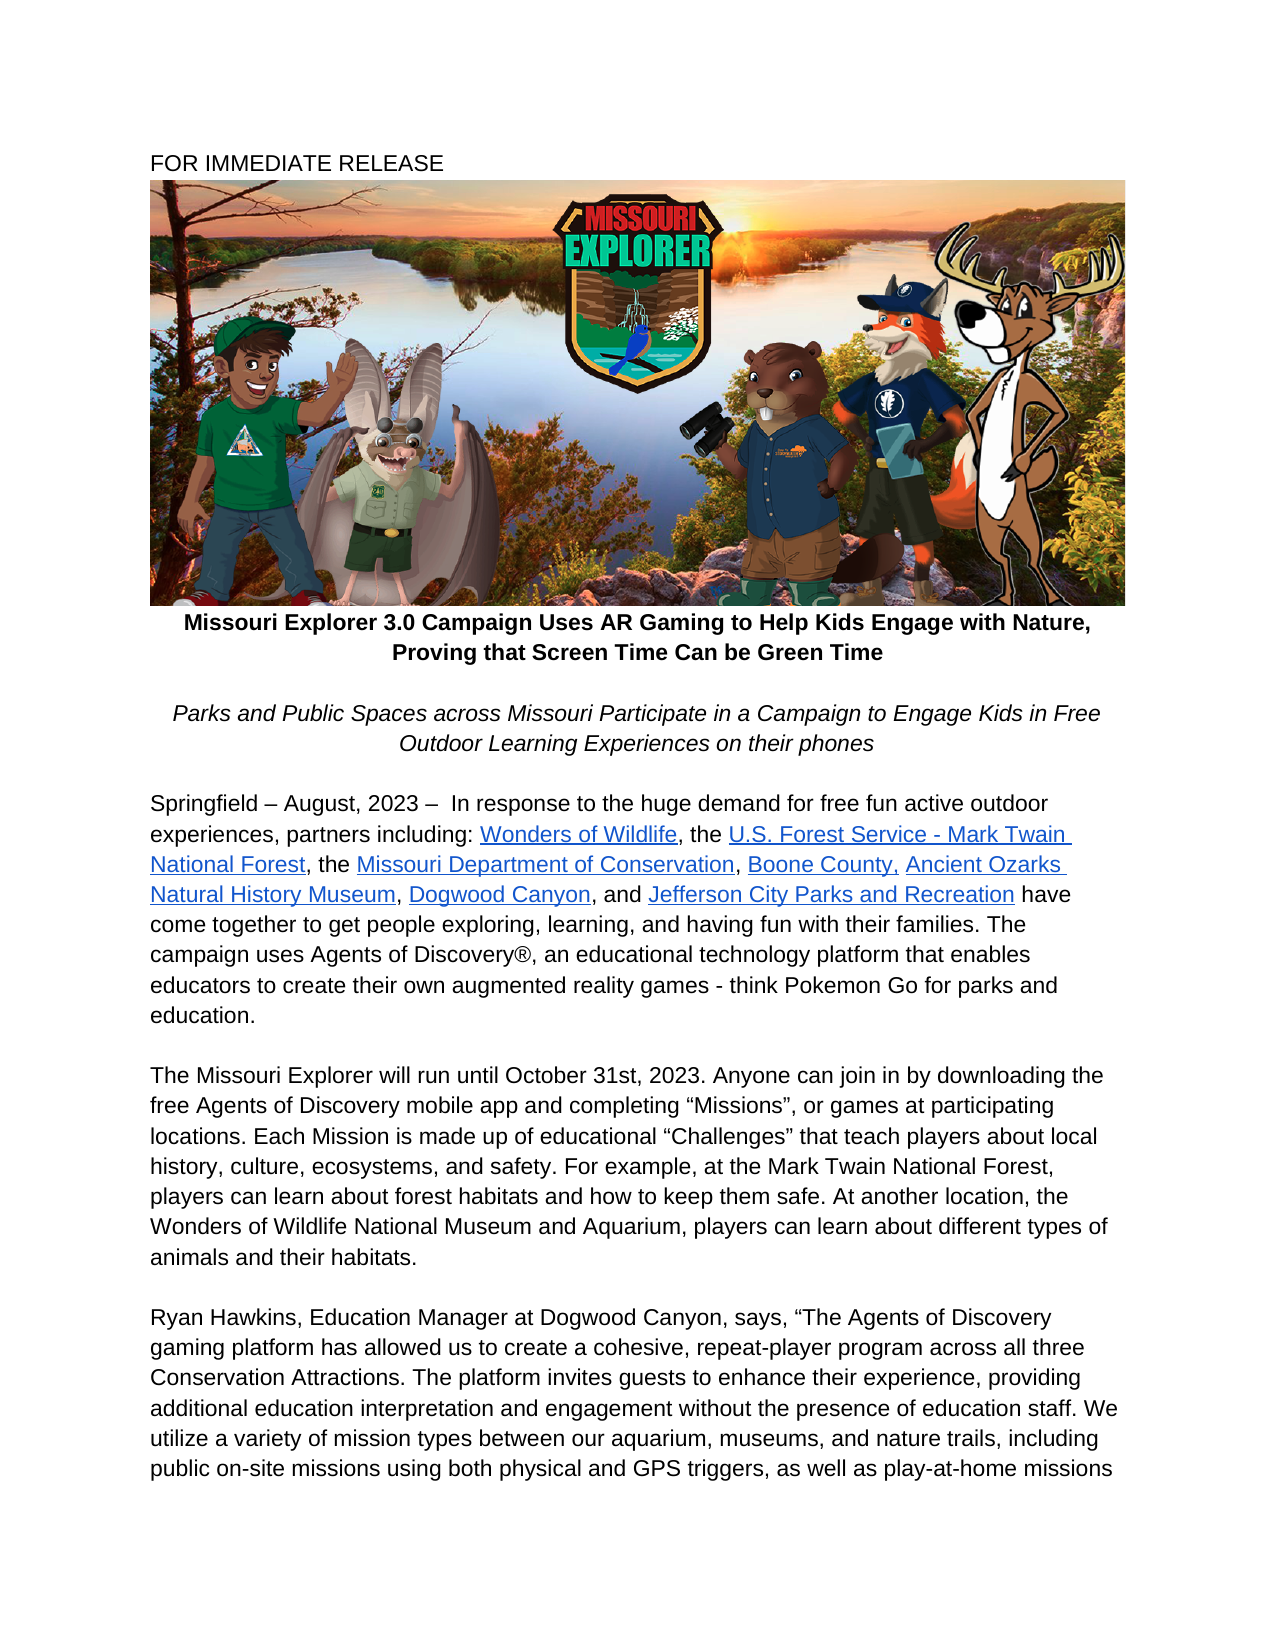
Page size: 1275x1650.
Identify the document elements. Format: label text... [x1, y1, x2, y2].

text FOR IMMEDIATE RELEASE [150, 150, 1125, 176]
text The Missouri Explorer will run until October 31st, 2023. Anyone can join in by downloading the free Agents of Discovery mobile app and completing “Missions”, or games at participating locations. Each Mission is made up of educational “Challenges” that teach players about local history, culture, ecosystems, and safety. For example, at the Mark Twain National Forest, players can learn about forest habitats and how to keep them safe. At another location, the Wonders of Wildlife National Museum and Aquarium, players can learn about different types of animals and their habitats. [150, 1062, 1125, 1270]
text Springfield – August, 2023 – In response to the huge demand for free fun active outdoor experiences, partners including: Wonders of Wildlife, the U.S. Forest Service - Mark Twain National Forest, the Missouri Department of Conservation, Boone County, Ancient Ozarks Natural History Museum, Dogwood Canyon, and Jefferson City Parks and Recreation have come together to get people exploring, learning, and having fun with their families. The campaign uses Agents of Discovery®, an educational technology platform that enables educators to create their own augmented reality games - think Pokemon Go for parks and education. [150, 790, 1125, 1028]
text Parks and Public Spaces across Missouri Participate in a Campaign to Engage Kids in Free Outdoor Learning Experiences on their phones [150, 700, 1125, 756]
text Missouri Explorer 3.0 Campaign Uses AR Gaming to Help Kids Engage with Nature, Proving that Screen Time Can be Green Time [150, 609, 1125, 666]
picture [150, 180, 1125, 606]
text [150, 1304, 1125, 1481]
